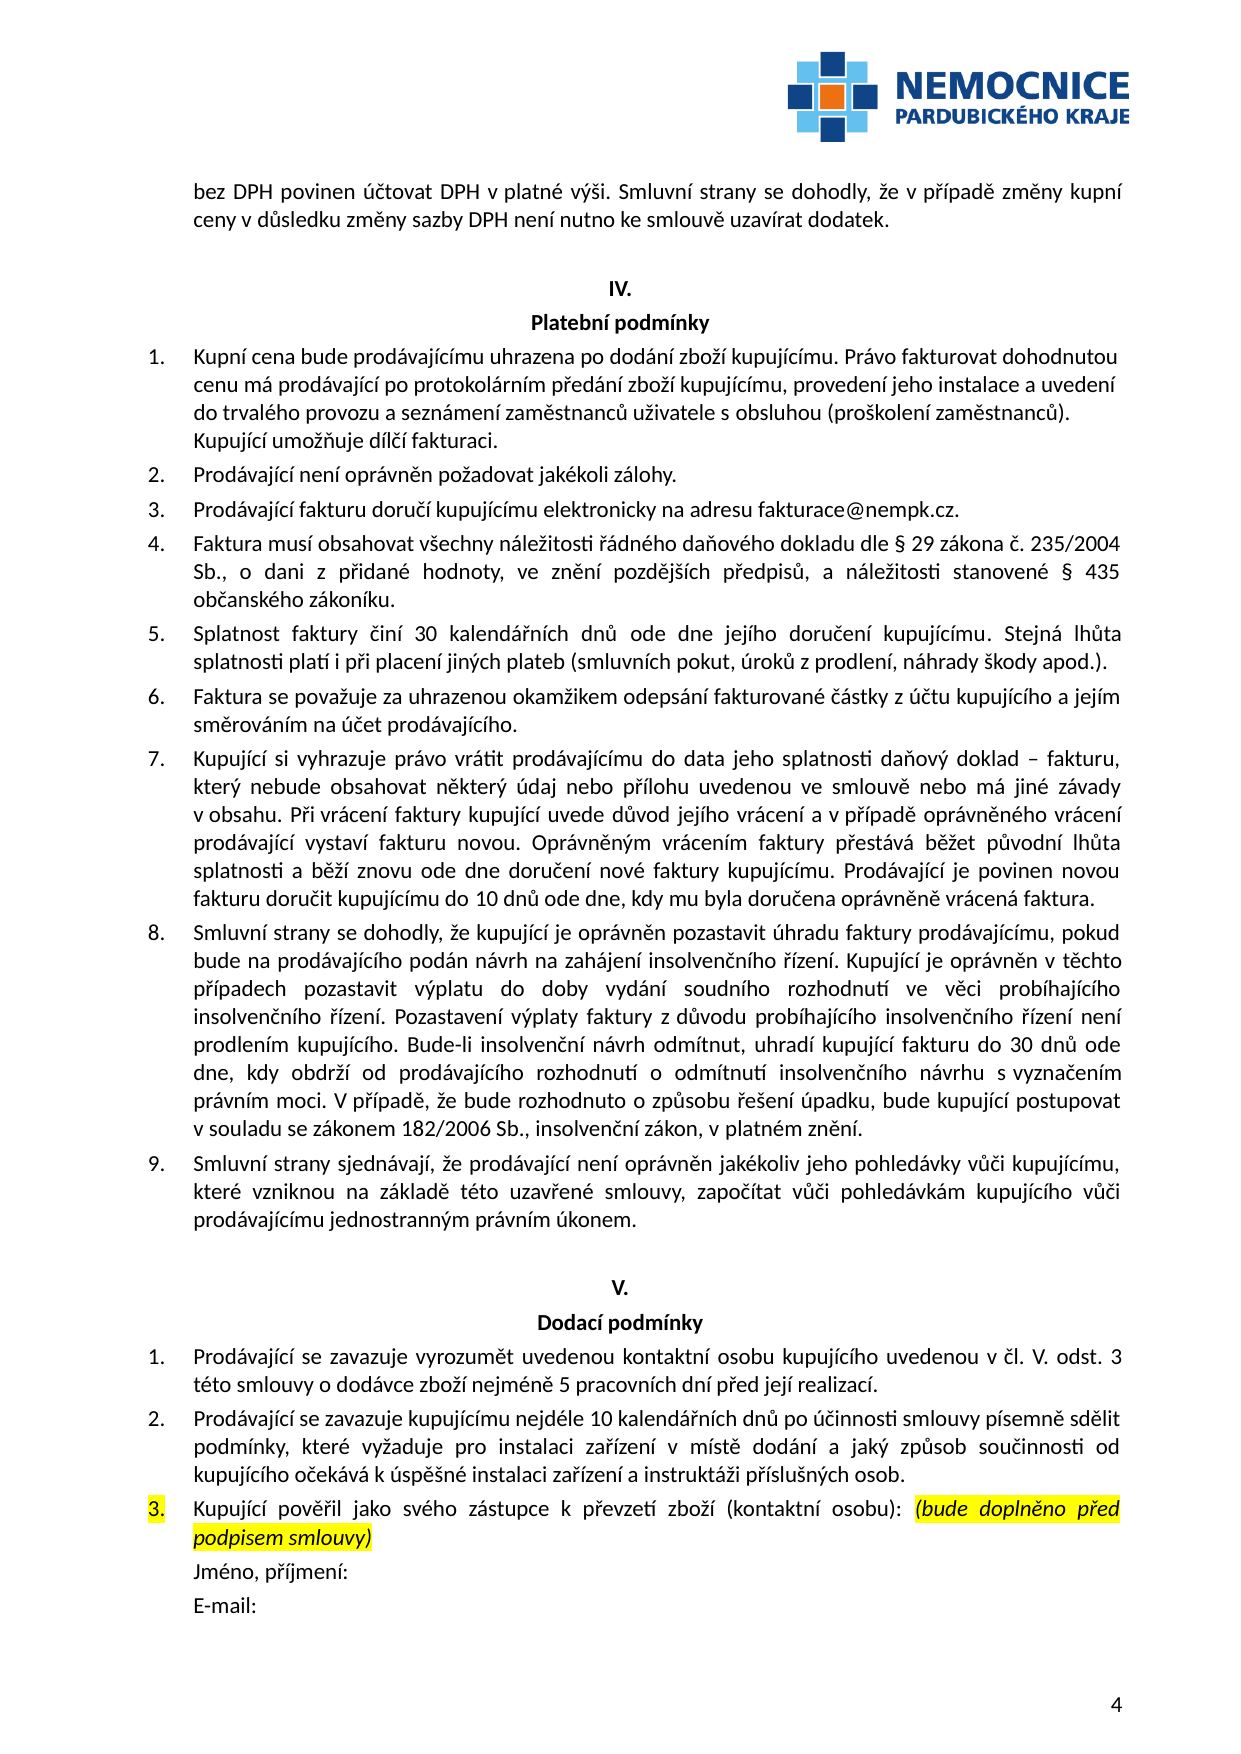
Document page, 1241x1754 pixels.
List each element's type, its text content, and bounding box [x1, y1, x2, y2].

list Kupující pověřil jako svého zástupce k převzetí zboží (kontaktní osobu): (bude doplněno před podpisem smlouvy) [148, 1494, 1122, 1551]
text IV. [118, 274, 1122, 302]
list Smluvní strany sjednávají, že prodávající není oprávněn jakékoliv jeho pohledávky vůči kupujícímu, které vzniknou na základě této uzavřené smlouvy, započítat vůči pohledávkám kupujícího vůči prodávajícímu jednostranným právním úkonem. [148, 1149, 1122, 1233]
list Prodávající se zavazuje vyrozumět uvedenou kontaktní osobu kupujícího uvedenou v čl. V. odst. 3 této smlouvy o dodávce zboží nejméně 5 pracovních dní před její realizací. [148, 1342, 1122, 1398]
list Splatnost faktury činí 30 kalendářních dnů ode dne jejího doručení kupujícímu. Stejná lhůta splatnosti platí i při placení jiných plateb (smluvních pokut, úroků z prodlení, náhrady škody apod.). [148, 619, 1122, 676]
picture [786, 50, 1130, 143]
text Dodací podmínky [118, 1308, 1122, 1336]
list Smluvní strany se dohodly, že kupující je oprávněn pozastavit úhradu faktury prodávajícímu, pokud bude na prodávajícího podán návrh na zahájení insolvenčního řízení. Kupující je oprávněn v těchto případech pozastavit výplatu do doby vydání soudního rozhodnutí ve věci probíhajícího insolvenčního řízení. Pozastavení výplaty faktury z důvodu probíhajícího insolvenčního řízení není prodlením kupujícího. Bude-li insolvenční návrh odmítnut, uhradí kupující fakturu do 30 dnů ode dne, kdy obdrží od prodávajícího rozhodnutí o odmítnutí insolvenčního návrhu s vyznačením právním moci. V případě, že bude rozhodnuto o způsobu řešení úpadku, bude kupující postupovat v souladu se zákonem 182/2006 Sb., insolvenční zákon, v platném znění. [148, 918, 1122, 1143]
text E-mail: [193, 1591, 1122, 1619]
list Prodávající není oprávněn požadovat jakékoli zálohy. [148, 461, 1122, 489]
list Kupní cena bude prodávajícímu uhrazena po dodání zboží kupujícímu. Právo fakturovat dohodnutou cenu má prodávající po protokolárním předání zboží kupujícímu, provedení jeho instalace a uvedení do trvalého provozu a seznámení zaměstnanců uživatele s obsluhou (proškolení zaměstnanců). Kupující umožňuje dílčí fakturaci. [148, 342, 1122, 454]
list Prodávající fakturu doručí kupujícímu elektronicky na adresu fakturace@nempk.cz. [148, 495, 1122, 523]
list Faktura musí obsahovat všechny náležitosti řádného daňového dokladu dle § 29 zákona č. 235/2004 Sb., o dani z přidané hodnoty, ve znění pozdějších předpisů, a náležitosti stanovené § 435 občanského zákoníku. [148, 529, 1122, 613]
text Platební podmínky [118, 308, 1122, 336]
list Faktura se považuje za uhrazenou okamžikem odepsání fakturované částky z účtu kupujícího a jejím směrováním na účet prodávajícího. [148, 682, 1122, 738]
text Jméno, příjmení: [193, 1557, 1122, 1585]
list Prodávající se zavazuje kupujícímu nejdéle 10 kalendářních dnů po účinnosti smlouvy písemně sdělit podmínky, které vyžaduje pro instalaci zařízení v místě dodání a jaký způsob součinnosti od kupujícího očekává k úspěšné instalaci zařízení a instruktáži příslušných osob. [148, 1404, 1122, 1488]
list Kupující si vyhrazuje právo vrátit prodávajícímu do data jeho splatnosti daňový doklad – fakturu, který nebude obsahovat některý údaj nebo přílohu uvedenou ve smlouvě nebo má jiné závady v obsahu. Při vrácení faktury kupující uvede důvod jejího vrácení a v případě oprávněného vrácení prodávající vystaví fakturu novou. Oprávněným vrácením faktury přestává běžet původní lhůta splatnosti a běží znovu ode dne doručení nové faktury kupujícímu. Prodávající je povinen novou fakturu doručit kupujícímu do 10 dnů ode dne, kdy mu byla doručena oprávněně vrácená faktura. [148, 744, 1122, 912]
text v. [118, 1273, 1122, 1301]
